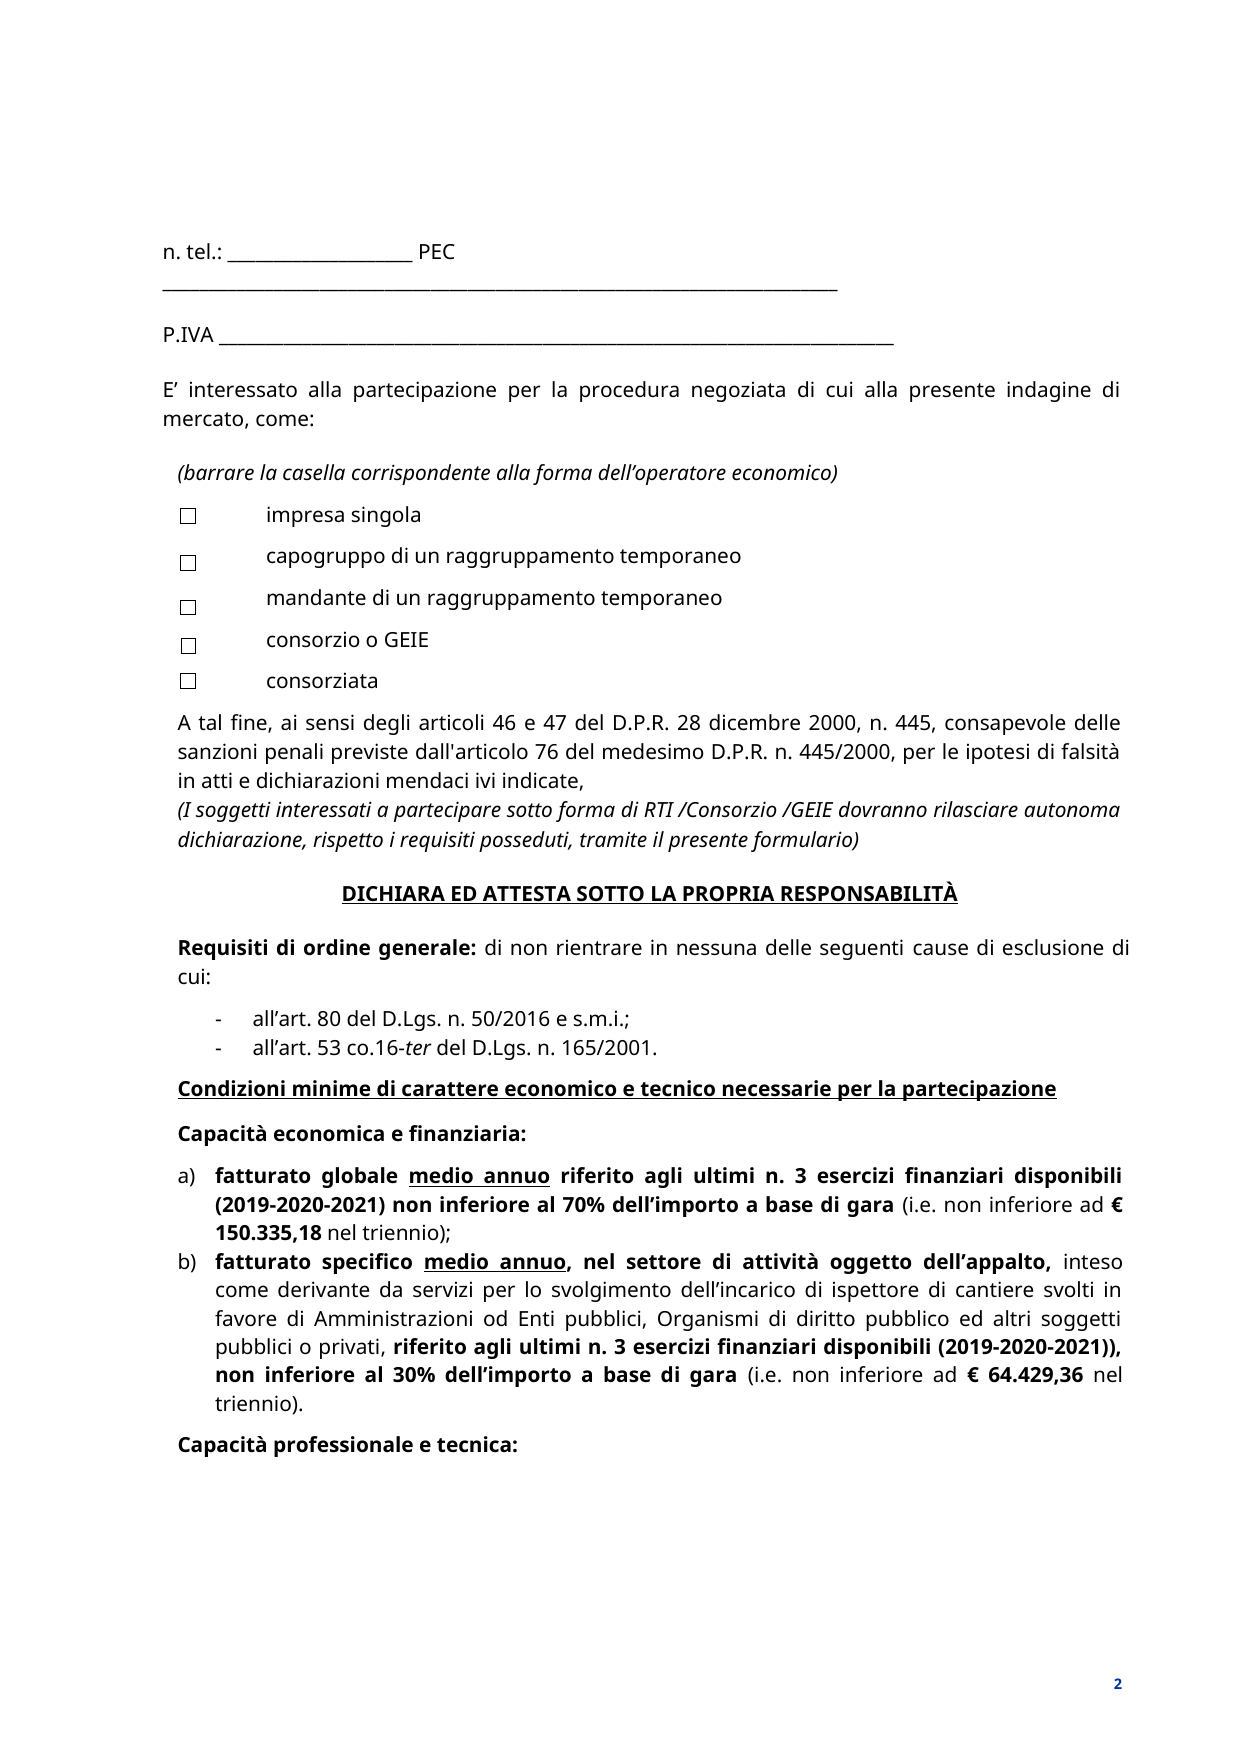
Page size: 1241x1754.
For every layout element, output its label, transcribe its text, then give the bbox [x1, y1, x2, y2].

list all’art. 53 co.16-ter del D.Lgs. n. 165/2001. [215, 1032, 1130, 1061]
text Condizioni minime di carattere economico e tecnico necessarie per la partecipazione [177, 1074, 1122, 1102]
text Capacità economica e finanziaria: [177, 1119, 1130, 1147]
text Capacità professionale e tecnica: [177, 1430, 1130, 1458]
text consorzio o GEIE [177, 624, 1122, 653]
text mandante di un raggruppamento temporaneo [177, 582, 1122, 611]
text A tal fine, ai sensi degli articoli 46 e 47 del D.P.R. 28 dicembre 2000, n. 445, consapevole delle sanzioni penali previste dall'articolo 76 del medesimo D.P.R. n. 445/2000, per le ipotesi di falsità in atti e dichiarazioni mendaci ivi indicate, [177, 707, 1122, 794]
text (barrare la casella corrispondente alla forma dell’operatore economico) [177, 457, 1122, 486]
text Requisiti di ordine generale: di non rientrare in nessuna delle seguenti cause di esclusione di cui: [177, 932, 1130, 990]
text consorziata [177, 665, 1122, 694]
text impresa singola [177, 499, 1122, 528]
list fatturato globale medio annuo riferito agli ultimi n. 3 esercizi finanziari disponibili (2019-2020-2021) non inferiore al 70% dell’importo a base di gara (i.e. non inferiore ad € 150.335,18 nel triennio); [177, 1161, 1123, 1247]
text P.IVA _________________________________________________________________________ [162, 319, 1122, 349]
text capogruppo di un raggruppamento temporaneo [177, 540, 1122, 569]
list all’art. 80 del D.Lgs. n. 50/2016 e s.m.i.; [215, 1003, 1130, 1032]
text E’ interessato alla partecipazione per la procedura negoziata di cui alla presente indagine di mercato, come: [162, 374, 1122, 432]
text DICHIARA ED ATTESTA SOTTO LA PROPRIA RESPONSABILITÀ [177, 878, 1122, 907]
text (I soggetti interessati a partecipare sotto forma di RTI /Consorzio /GEIE dovranno rilasciare autonoma dichiarazione, rispetto i requisiti posseduti, tramite il presente formulario) [177, 794, 1122, 853]
list fatturato specifico medio annuo, nel settore di attività oggetto dell’appalto, inteso come derivante da servizi per lo svolgimento dell’incarico di ispettore di cantiere svolti in favore di Amministrazioni od Enti pubblici, Organismi di diritto pubblico ed altri soggetti pubblici o privati, riferito agli ultimi n. 3 esercizi finanziari disponibili (2019-2020-2021)), non inferiore al 30% dell’importo a base di gara (i.e. non inferiore ad € 64.429,36 nel triennio). [177, 1247, 1123, 1417]
text n. tel.: ____________________ PEC _________________________________________________________________________ [162, 236, 1122, 294]
